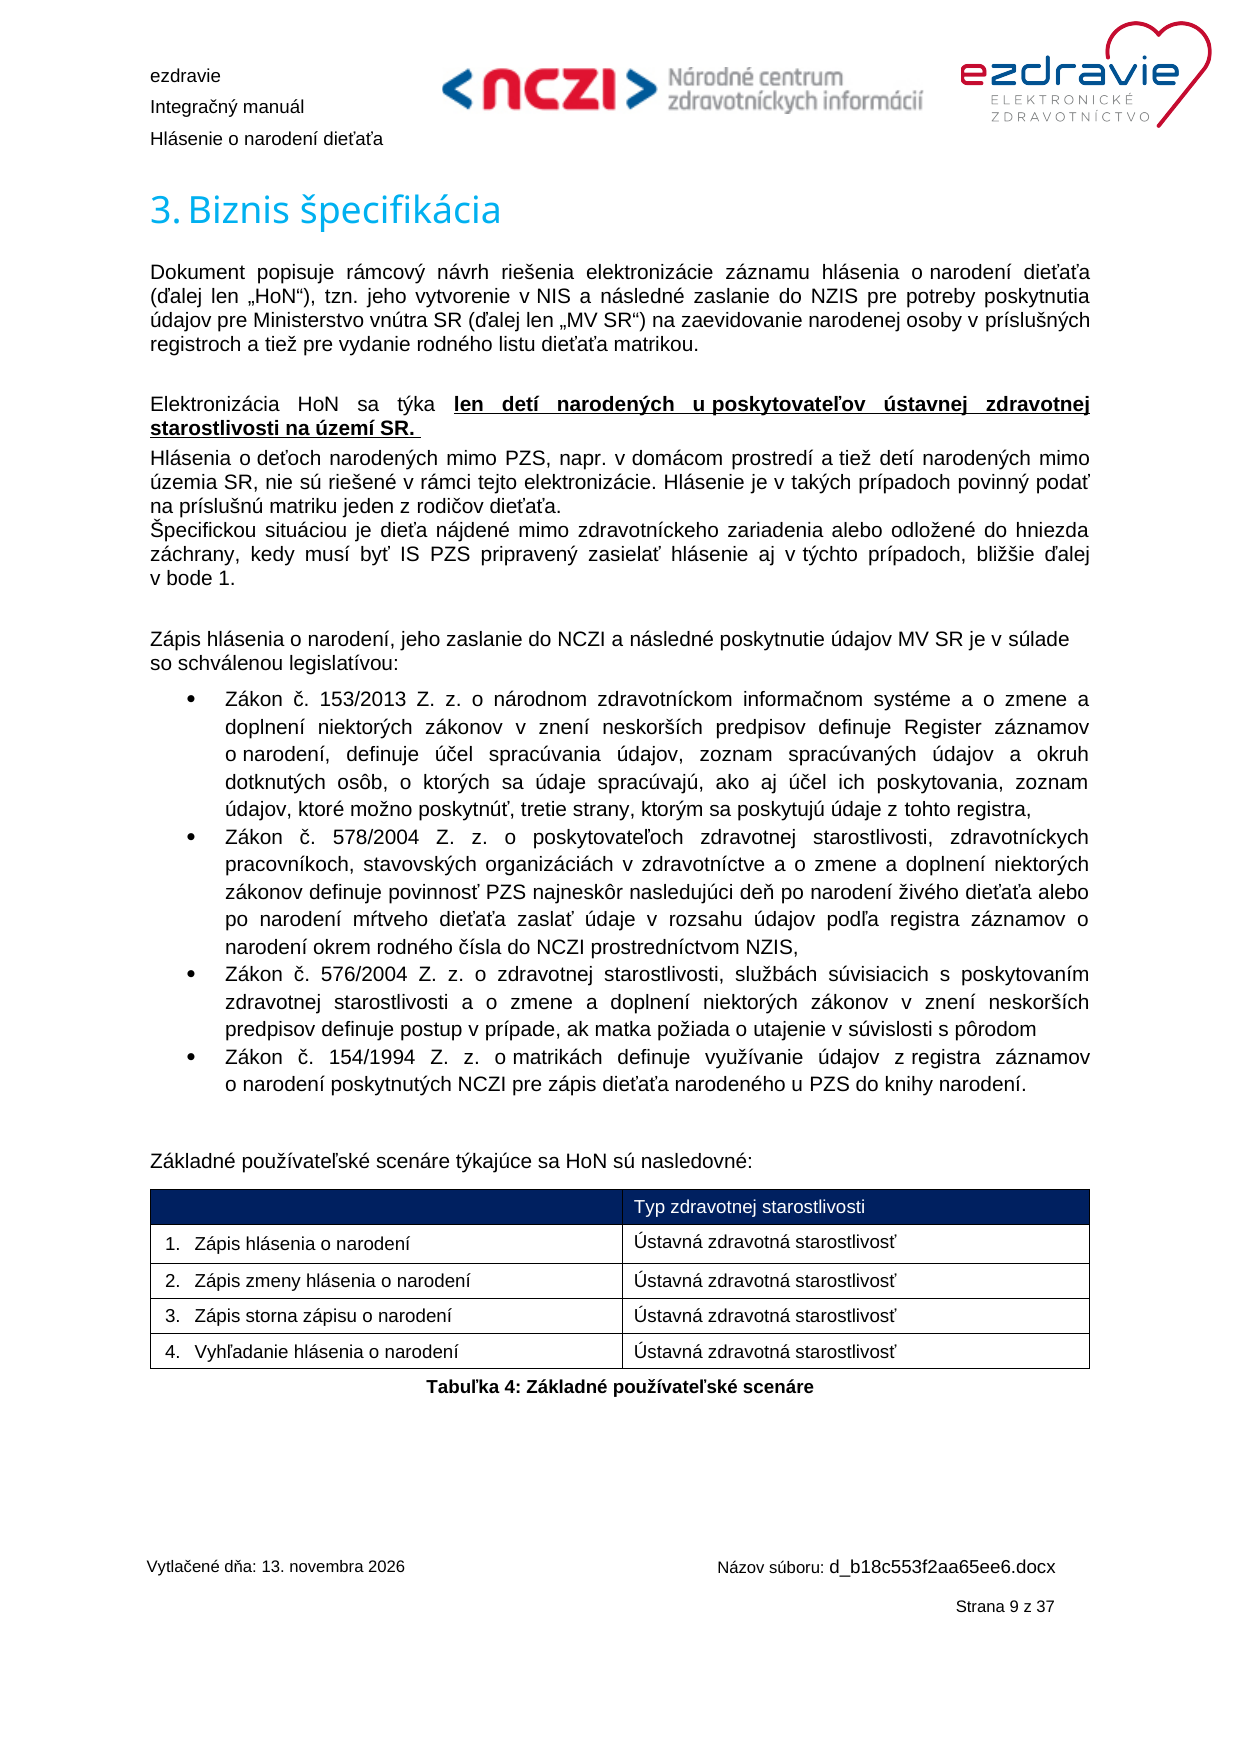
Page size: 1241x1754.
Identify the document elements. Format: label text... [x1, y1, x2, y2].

table_cell Zápis hlásenia o narodení [151, 1225, 622, 1263]
table_header [151, 1190, 622, 1224]
table_cell Ústavná zdravotná starostlivosť [623, 1334, 1089, 1368]
text Zápis hlásenia o narodení, jeho zaslanie do NCZI a následné poskytnutie údajov MV SR je v súlade so schválenou legislatívou: [150, 626, 1090, 674]
text Elektronizácia HoN sa týka len detí narodených u poskytovateľov ústavnej zdravotnej starostlivosti na území SR. [150, 392, 1090, 440]
text Špecifickou situáciou je dieťa nájdené mimo zdravotníckeho zariadenia alebo odložené do hniezda záchrany, kedy musí byť IS PZS pripravený zasielať hlásenie aj v týchto prípadoch, bližšie ďalej v bode 1. [150, 518, 1090, 590]
list Zákon č. 154/1994 Z. z. o matrikách definuje využívanie údajov z registra záznamov o narodení poskytnutých NCZI pre zápis dieťaťa narodeného u PZS do knihy narodení. [187, 1045, 1090, 1096]
list Zákon č. 576/2004 Z. z. o zdravotnej starostlivosti, službách súvisiacich s poskytovaním zdravotnej starostlivosti a o zmene a doplnení niektorých zákonov v znení neskorších predpisov definuje postup v prípade, ak matka požiada o utajenie v súvislosti s pôrodom [187, 962, 1090, 1041]
picture [961, 21, 1212, 128]
table_cell Vyhľadanie hlásenia o narodení [151, 1334, 622, 1368]
text Dokument popisuje rámcový návrh riešenia elektronizácie záznamu hlásenia o narodení dieťaťa (ďalej len „HoN“), tzn. jeho vytvorenie v NIS a následné zaslanie do NZIS pre potreby poskytnutia údajov pre Ministerstvo vnútra SR (ďalej len „MV SR“) na zaevidovanie narodenej osoby v príslušných registroch a tiež pre vydanie rodného listu dieťaťa matrikou. [150, 260, 1090, 356]
table_cell Ústavná zdravotná starostlivosť [623, 1299, 1089, 1333]
picture [442, 67, 924, 114]
table_header Typ zdravotnej starostlivosti [623, 1190, 1089, 1224]
text Tabuľka 4: Základné používateľské scenáre [150, 1376, 1090, 1397]
text Hlásenia o deťoch narodených mimo PZS, napr. v domácom prostredí a tiež detí narodených mimo územia SR, nie sú riešené v rámci tejto elektronizácie. Hlásenie je v takých prípadoch povinný podať na príslušnú matriku jeden z rodičov dieťaťa. [150, 446, 1090, 518]
table_cell Zápis storna zápisu o narodení [151, 1299, 622, 1333]
text Základné používateľské scenáre týkajúce sa HoN sú nasledovné: [150, 1149, 1090, 1173]
table_cell Ústavná zdravotná starostlivosť [623, 1225, 1089, 1263]
list Zákon č. 153/2013 Z. z. o národnom zdravotníckom informačnom systéme a o zmene a doplnení niektorých zákonov v znení neskorších predpisov definuje Register záznamov o narodení, definuje účel spracúvania údajov, zoznam spracúvaných údajov a okruh dotknutých osôb, o ktorých sa údaje spracúvajú, ako aj účel ich poskytovania, zoznam údajov, ktoré možno poskytnúť, tretie strany, ktorým sa poskytujú údaje z tohto registra, [187, 687, 1090, 821]
subtitle Biznis špecifikácia [150, 184, 1090, 235]
table_cell Zápis zmeny hlásenia o narodení [151, 1264, 622, 1298]
list Zákon č. 578/2004 Z. z. o poskytovateľoch zdravotnej starostlivosti, zdravotníckych pracovníkoch, stavovských organizáciách v zdravotníctve a o zmene a doplnení niektorých zákonov definuje povinnosť PZS najneskôr nasledujúci deň po narodení živého dieťaťa alebo po narodení mŕtveho dieťaťa zaslať údaje v rozsahu údajov podľa registra záznamov o narodení okrem rodného čísla do NCZI prostredníctvom NZIS, [187, 824, 1090, 958]
table_cell Ústavná zdravotná starostlivosť [623, 1264, 1089, 1298]
